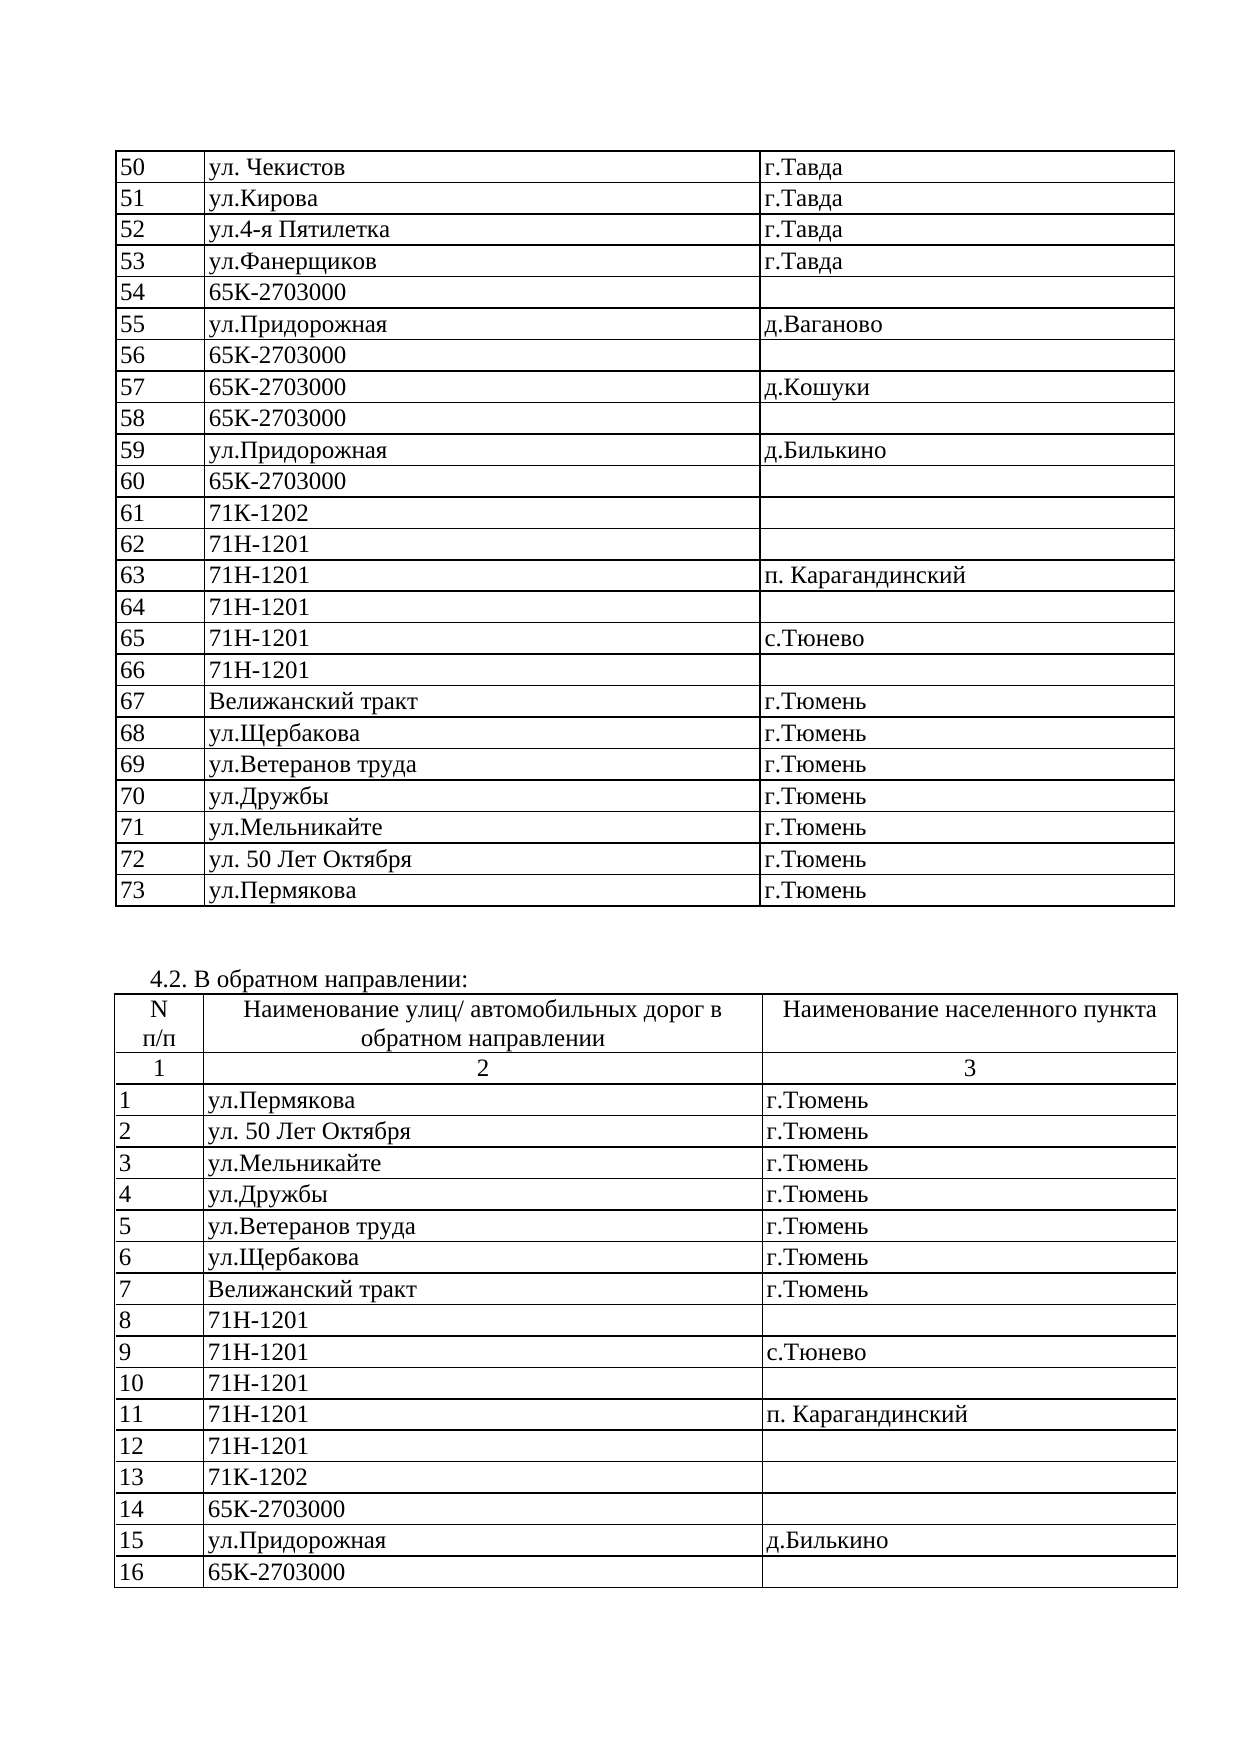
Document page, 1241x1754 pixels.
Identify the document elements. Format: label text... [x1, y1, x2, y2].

table_cell 73 [117, 875, 204, 905]
table_cell 61 [117, 498, 204, 527]
table_cell [763, 1366, 1177, 1398]
table_cell ул.Придорожная [205, 309, 759, 339]
table_header Наименование улиц/ автомобильных дорог в обратном направлении [204, 995, 762, 1052]
table_cell г.Тюмень [761, 781, 1174, 811]
table_cell ул.Кирова [205, 183, 759, 213]
table_cell п. Карагандинский [761, 561, 1174, 590]
table_cell 65К-2703000 [204, 1557, 762, 1587]
table_cell 11 [115, 1399, 203, 1429]
table_cell п. Карагандинский [763, 1398, 1177, 1429]
table_cell 15 [115, 1525, 203, 1555]
table_cell г.Тюмень [763, 1272, 1177, 1303]
table_cell 3 [763, 1052, 1177, 1083]
table_cell г.Тюмень [761, 686, 1174, 716]
table_cell 53 [117, 246, 204, 276]
table_cell [763, 1555, 1177, 1587]
table_cell 71Н-1201 [204, 1305, 762, 1335]
table_cell д.Билькино [761, 435, 1174, 464]
table_cell 69 [117, 749, 204, 779]
table_cell г.Тавда [761, 152, 1174, 181]
table_cell ул.Пермякова [205, 875, 759, 905]
table_cell 71Н-1201 [205, 561, 759, 590]
table_cell 71Н-1201 [204, 1368, 762, 1398]
table_cell Велижанский тракт [204, 1274, 762, 1303]
table_cell Велижанский тракт [205, 686, 759, 716]
table_cell [763, 1461, 1177, 1492]
table_cell 65К-2703000 [205, 372, 759, 402]
table_cell ул.Фанерщиков [205, 246, 759, 276]
table_cell 8 [115, 1305, 203, 1335]
table_cell 65К-2703000 [205, 340, 759, 370]
table_cell ул. Чекистов [205, 152, 759, 181]
table_header Наименование населенного пункта [763, 995, 1177, 1052]
table_cell 65К-2703000 [204, 1494, 762, 1524]
table_cell 51 [117, 183, 204, 213]
table_cell 6 [115, 1242, 203, 1272]
table_cell г.Тюмень [761, 875, 1174, 905]
table_cell 59 [117, 435, 204, 464]
table_cell 9 [115, 1336, 203, 1366]
table_cell с.Тюнево [761, 623, 1174, 653]
table_cell [761, 498, 1174, 527]
table_cell [761, 340, 1174, 370]
table_cell 72 [117, 844, 204, 873]
table_cell 16 [115, 1556, 203, 1587]
table_cell 71Н-1201 [204, 1400, 762, 1429]
table_cell 71Н-1201 [204, 1337, 762, 1366]
table_cell [761, 466, 1174, 496]
table_cell ул. 50 Лет Октября [205, 844, 759, 873]
text 4.2. В обратном направлении: [150, 964, 1090, 993]
table_cell [761, 592, 1174, 622]
table_cell г.Тюмень [761, 812, 1174, 842]
table_cell 71Н-1201 [205, 655, 759, 685]
table_cell [761, 403, 1174, 433]
table_cell ул.Мельникайте [204, 1148, 762, 1178]
table_cell с.Тюнево [763, 1335, 1177, 1366]
table_cell ул.4-я Пятилетка [205, 215, 759, 244]
table_cell г.Тавда [761, 183, 1174, 213]
table_cell 13 [115, 1462, 203, 1492]
table_cell 7 [115, 1273, 203, 1303]
table_cell г.Тавда [761, 246, 1174, 276]
table_cell г.Тюмень [763, 1241, 1177, 1272]
table_cell 63 [117, 561, 204, 590]
table_cell 50 [117, 152, 204, 181]
table_cell г.Тюмень [761, 844, 1174, 873]
table_cell 3 [115, 1147, 203, 1178]
table_cell 71Н-1201 [204, 1431, 762, 1461]
table_cell г.Тюмень [763, 1209, 1177, 1241]
table_cell 5 [115, 1210, 203, 1241]
table_cell ул. 50 Лет Октября [204, 1116, 762, 1146]
table_cell 52 [117, 215, 204, 244]
table_cell 71К-1202 [205, 498, 759, 527]
table_cell [761, 277, 1174, 307]
table_cell [761, 655, 1174, 685]
table_cell 67 [117, 686, 204, 716]
table_cell ул.Щербакова [205, 718, 759, 748]
table_cell ул.Пермякова [204, 1085, 762, 1115]
table_cell 56 [117, 340, 204, 370]
table_cell д.Билькино [763, 1524, 1177, 1555]
table_cell 55 [117, 309, 204, 339]
table_cell ул.Щербакова [204, 1242, 762, 1272]
table_cell 71 [117, 812, 204, 842]
table_cell 66 [117, 655, 204, 685]
table_cell 64 [117, 592, 204, 622]
table_cell ул.Дружбы [205, 781, 759, 811]
table_cell 58 [117, 403, 204, 433]
table_cell г.Тюмень [761, 718, 1174, 748]
table_cell ул.Придорожная [205, 435, 759, 464]
table_cell 65К-2703000 [205, 466, 759, 496]
table_cell 68 [117, 718, 204, 748]
table_cell [763, 1492, 1177, 1524]
table_cell ул.Ветеранов труда [204, 1211, 762, 1241]
table_cell ул.Придорожная [204, 1525, 762, 1555]
table_cell 10 [115, 1368, 203, 1398]
table_cell 71Н-1201 [205, 623, 759, 653]
table_cell 62 [117, 529, 204, 559]
table_cell ул.Дружбы [204, 1179, 762, 1209]
table_cell [763, 1429, 1177, 1461]
table_cell [763, 1304, 1177, 1335]
table_cell 54 [117, 277, 204, 307]
table_cell 60 [117, 466, 204, 496]
table_cell ул.Ветеранов труда [205, 749, 759, 779]
table_cell ул.Мельникайте [205, 812, 759, 842]
table_header N п/п [115, 995, 203, 1052]
table_cell д.Кошуки [761, 372, 1174, 402]
table_cell [761, 529, 1174, 559]
table_cell 71Н-1201 [205, 592, 759, 622]
table_cell г.Тавда [761, 215, 1174, 244]
table_cell д.Ваганово [761, 309, 1174, 339]
table_cell 57 [117, 372, 204, 402]
table_cell г.Тюмень [763, 1083, 1177, 1115]
table_cell 2 [115, 1116, 203, 1146]
table_cell г.Тюмень [763, 1115, 1177, 1146]
table_cell 1 [115, 1084, 203, 1115]
table_cell 65К-2703000 [205, 403, 759, 433]
table_cell 1 [115, 1053, 203, 1083]
table_cell г.Тюмень [763, 1178, 1177, 1209]
table_cell 12 [115, 1430, 203, 1461]
table_cell 2 [204, 1053, 762, 1083]
table_cell 70 [117, 781, 204, 811]
table_cell 4 [115, 1179, 203, 1209]
table_cell г.Тюмень [763, 1146, 1177, 1178]
table_cell 65К-2703000 [205, 277, 759, 307]
table_cell г.Тюмень [761, 749, 1174, 779]
table_cell 14 [115, 1493, 203, 1524]
table_cell 71К-1202 [204, 1462, 762, 1492]
table_cell 71Н-1201 [205, 529, 759, 559]
table_cell 65 [117, 623, 204, 653]
